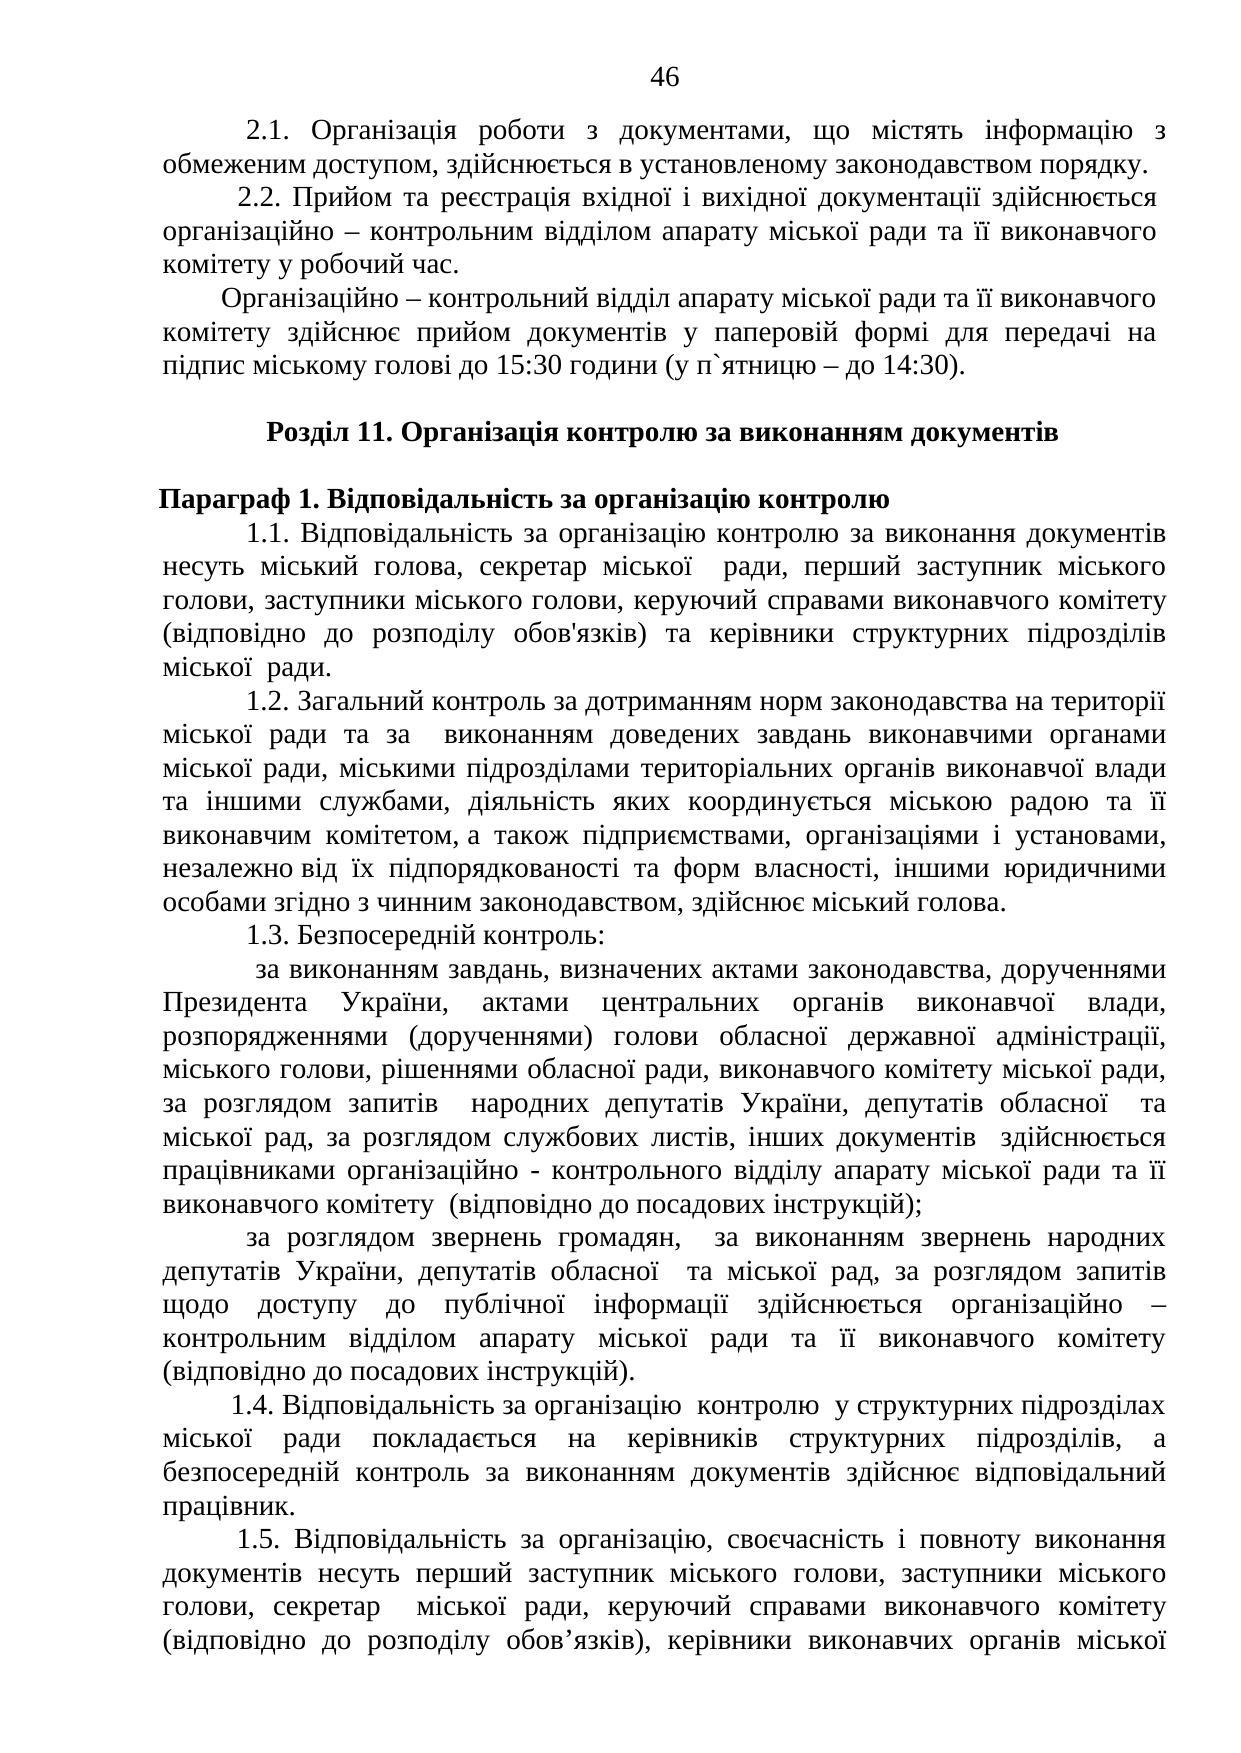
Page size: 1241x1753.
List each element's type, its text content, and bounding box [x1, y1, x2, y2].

text 1.1. Відповідальність за організацію контролю за виконання документів несуть міський голова, секретар міської ради, перший заступник міського голови, заступники міського голови, керуючий справами виконавчого комітету (відповідно до розподілу обов'язків) та керівники структурних підрозділів міської ради. [162, 515, 1167, 683]
text Розділ 11. Організація контролю за виконанням документів [158, 414, 1167, 448]
text Параграф 1. Відповідальність за організацію контролю [158, 481, 1167, 515]
text 1.3. Безпосередній контроль: [162, 917, 1167, 951]
text за розглядом звернень громадян, за виконанням звернень народних депутатів України, депутатів обласної та міської рад, за розглядом запитів щодо доступу до публічної інформації здійснюється організаційно –контрольним відділом апарату міської ради та її виконавчого комітету (відповідно до посадових інструкцій). [162, 1219, 1167, 1387]
text Організаційно – контрольний відділ апарату міської ради та її виконавчого комітету здійснює прийом документів у паперовій формі для передачі на підпис міському голові до 15:30 години (у п`ятницю – до 14:30). [162, 280, 1158, 381]
text 1.2. Загальний контроль за дотриманням норм законодавства на території міської ради та за виконанням доведених завдань виконавчими органами міської ради, міськими підрозділами територіальних органів виконавчої влади та іншими службами, діяльність яких координується міською радою та її виконавчим комітетом, а також підприємствами, організаціями і установами, незалежно від їх підпорядкованості та форм власності, іншими юридичними особами згідно з чинним законодавством, здійснює міський голова. [162, 683, 1167, 917]
text за виконанням завдань, визначених актами законодавства, дорученнями Президента України, актами центральних органів виконавчої влади, розпорядженнями (дорученнями) голови обласної державної адміністрації, міського голови, рішеннями обласної ради, виконавчого комітету міської ради, за розглядом запитів народних депутатів України, депутатів обласної та міської рад, за розглядом службових листів, інших документів здійснюється працівниками організаційно - контрольного відділу апарату міської ради та її виконавчого комітету (відповідно до посадових інструкцій); [162, 951, 1167, 1219]
text 2.2. Прийом та реєстрація вхідної і вихідної документації здійснюється організаційно – контрольним відділом апарату міської ради та її виконавчого комітету у робочий час. [162, 179, 1158, 280]
text 2.1. Організація роботи з документами, що містять інформацію з обмеженим доступом, здійснюється в установленому законодавством порядку. [162, 112, 1167, 179]
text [162, 1521, 1167, 1655]
text 1.4. Відповідальність за організацію контролю у структурних підрозділах міської ради покладається на керівників структурних підрозділів, а безпосередній контроль за виконанням документів здійснює відповідальний працівник. [162, 1387, 1167, 1521]
